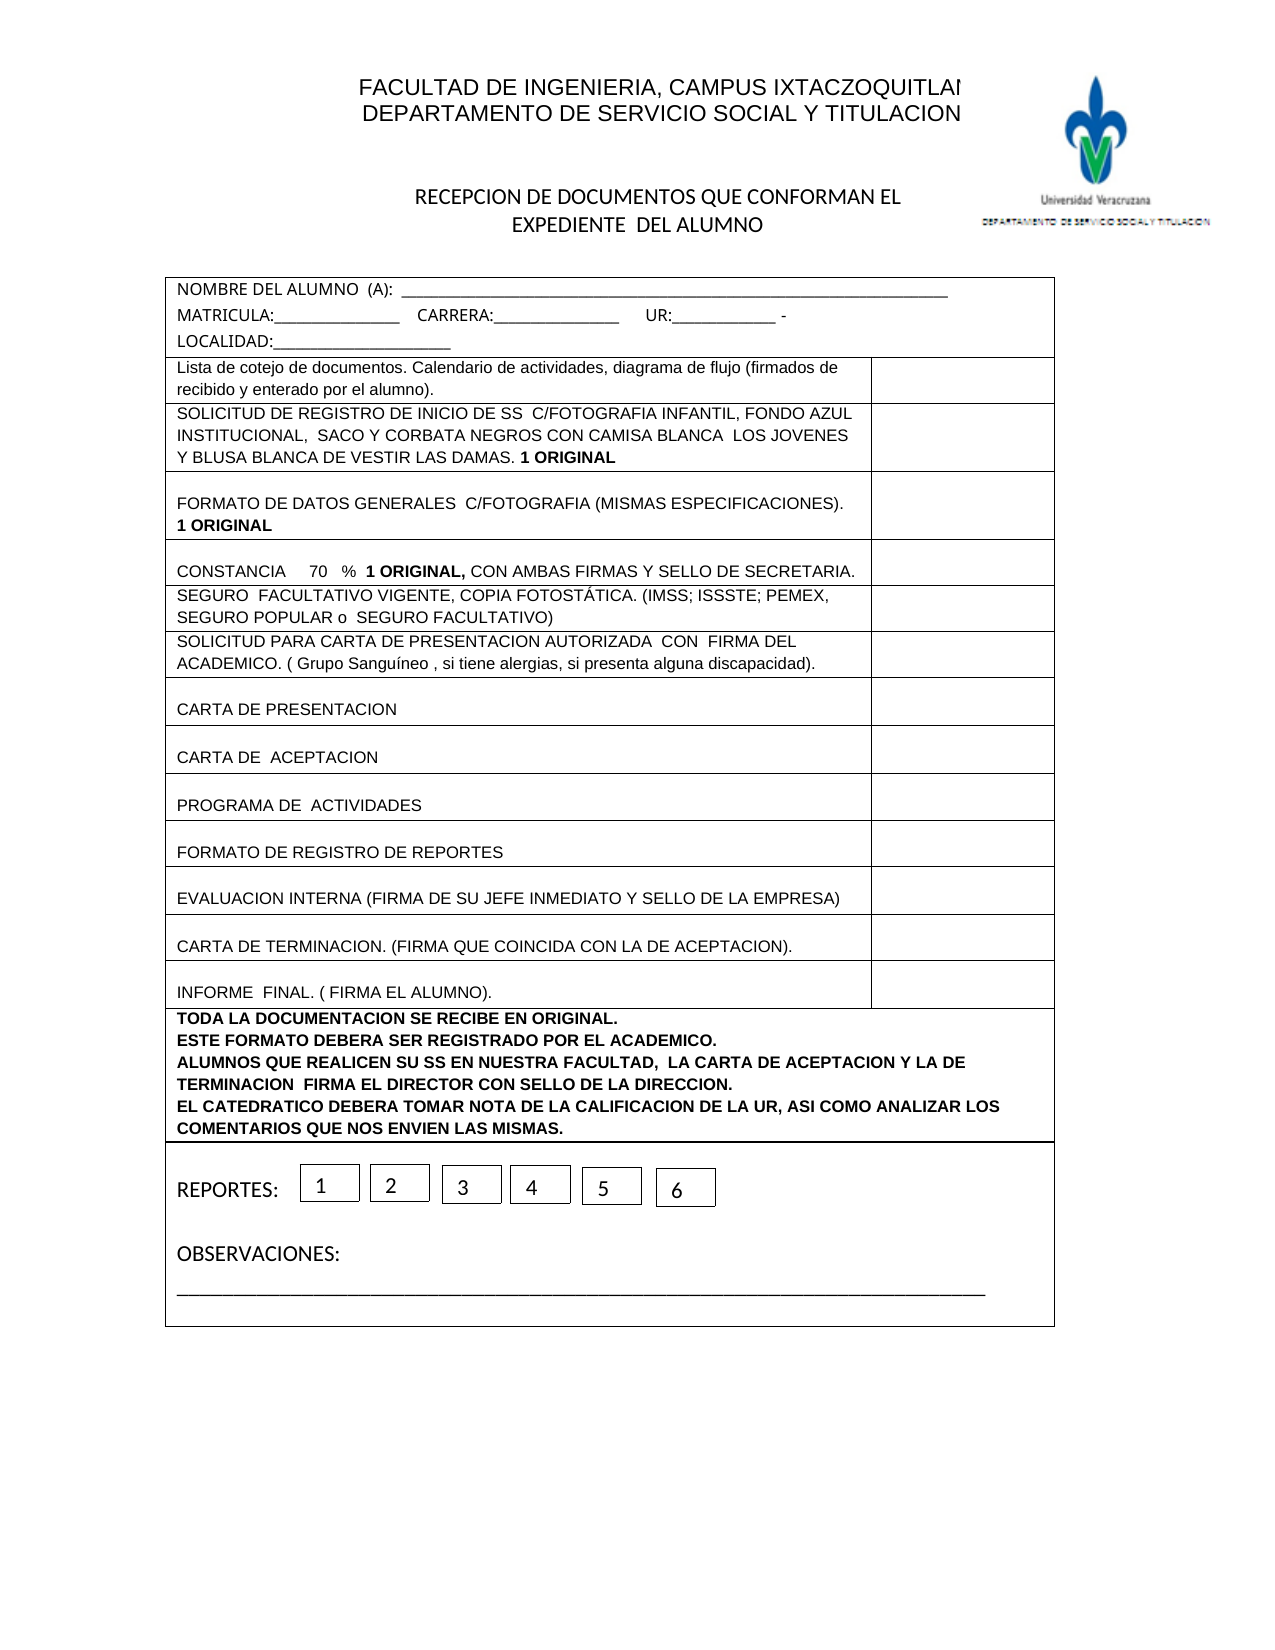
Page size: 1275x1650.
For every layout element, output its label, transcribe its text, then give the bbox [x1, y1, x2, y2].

table_cell [872, 540, 1054, 585]
table_cell REPORTES: OBSERVACIONES: _______________________________________________________________________ [166, 1143, 1054, 1326]
table_cell [872, 867, 1054, 914]
table_cell TODA LA DOCUMENTACION SE RECIBE EN ORIGINAL. ESTE FORMATO DEBERA SER REGISTRADO POR EL ACADEMICO. ALUMNOS QUE REALICEN SU SS EN NUESTRA FACULTAD, LA CARTA DE ACEPTACION Y LA DE TERMINACION FIRMA EL DIRECTOR CON SELLO DE LA DIRECCION. EL CATEDRATICO DEBERA TOMAR NOTA DE LA CALIFICACION DE LA UR, ASI COMO ANALIZAR LOS COMENTARIOS QUE NOS ENVIEN LAS MISMAS. [166, 1009, 1054, 1141]
table_cell FORMATO DE REGISTRO DE REPORTES [166, 821, 871, 866]
table_cell CARTA DE PRESENTACION [166, 678, 871, 725]
table_cell SOLICITUD DE REGISTRO DE INICIO DE SS C/FOTOGRAFIA INFANTIL, FONDO AZUL INSTITUCIONAL, SACO Y CORBATA NEGROS CON CAMISA BLANCA LOS JOVENES Y BLUSA BLANCA DE VESTIR LAS DAMAS. 1 ORIGINAL [166, 404, 871, 471]
table_cell [872, 915, 1054, 960]
table_cell [872, 358, 1054, 403]
table_cell SEGURO FACULTATIVO VIGENTE, COPIA FOTOSTÁTICA. (IMSS; ISSSTE; PEMEX, SEGURO POPULAR o SEGURO FACULTATIVO) [166, 586, 871, 631]
table_cell INFORME FINAL. ( FIRMA EL ALUMNO). [166, 961, 871, 1007]
picture [960, 58, 1223, 249]
table_cell CONSTANCIA 70 % 1 ORIGINAL, CON AMBAS FIRMAS Y SELLO DE SECRETARIA. [166, 540, 871, 585]
table_cell CARTA DE ACEPTACION [166, 726, 871, 772]
table_cell [872, 632, 1054, 677]
table_cell [872, 821, 1054, 866]
table_cell CARTA DE TERMINACION. (FIRMA QUE COINCIDA CON LA DE ACEPTACION). [166, 915, 871, 960]
table_cell [872, 404, 1054, 471]
table_cell SOLICITUD PARA CARTA DE PRESENTACION AUTORIZADA CON FIRMA DEL ACADEMICO. ( Grupo Sanguíneo , si tiene alergias, si presenta alguna discapacidad). [166, 632, 871, 677]
table_cell [872, 961, 1054, 1007]
table_header NOMBRE DEL ALUMNO (A): __________________________________________________________________________ MATRICULA:_________________ CARRERA:_________________ UR:______________ LOCALIDAD:________________________ [166, 278, 1054, 357]
table_cell FORMATO DE DATOS GENERALES C/FOTOGRAFIA (MISMAS ESPECIFICACIONES). 1 ORIGINAL [166, 472, 871, 539]
table_cell Lista de cotejo de documentos. Calendario de actividades, diagrama de flujo (firmados de recibido y enterado por el alumno). [166, 358, 871, 403]
table_cell [872, 726, 1054, 772]
table_cell [872, 472, 1054, 539]
table_cell [872, 586, 1054, 631]
table_cell EVALUACION INTERNA (FIRMA DE SU JEFE INMEDIATO Y SELLO DE LA EMPRESA) [166, 867, 871, 914]
table_cell [872, 774, 1054, 820]
table_cell PROGRAMA DE ACTIVIDADES [166, 774, 871, 820]
table_cell [872, 678, 1054, 725]
